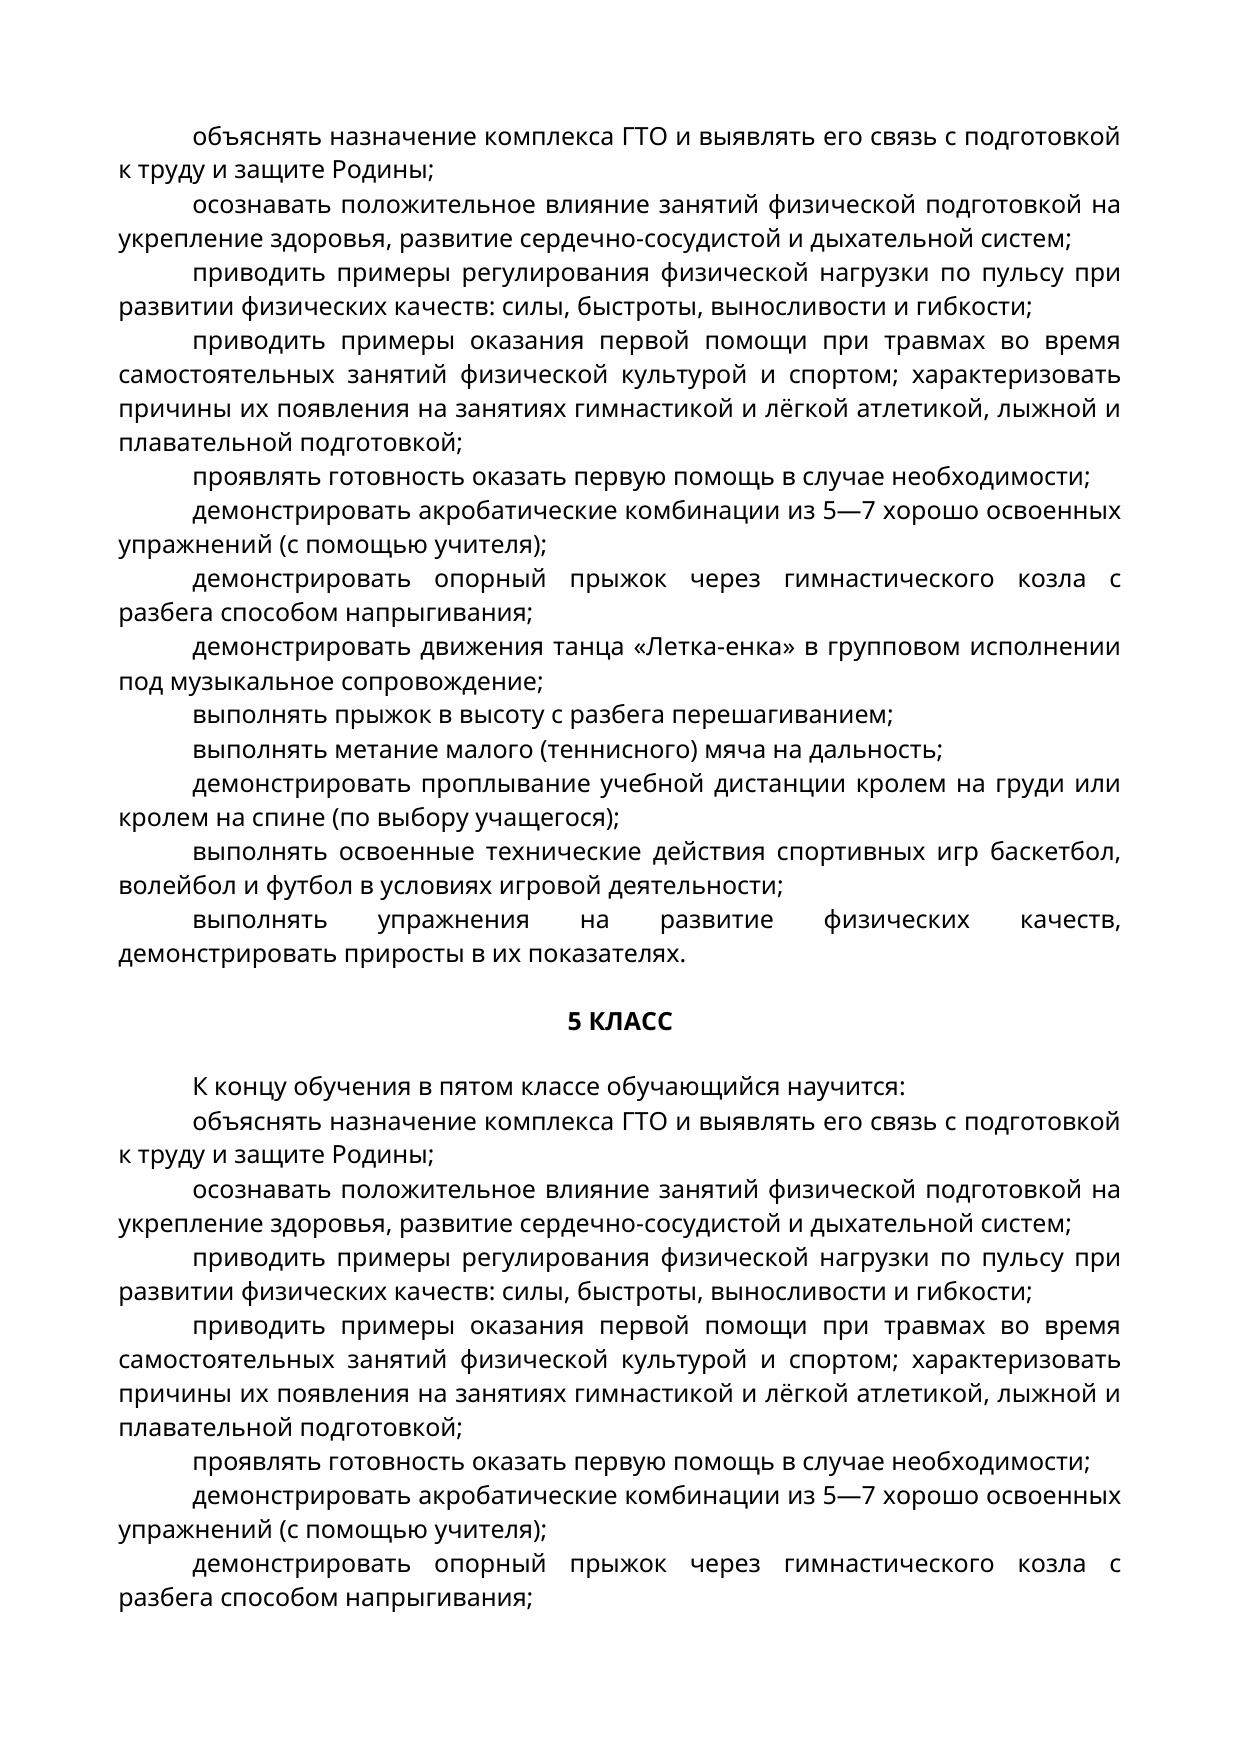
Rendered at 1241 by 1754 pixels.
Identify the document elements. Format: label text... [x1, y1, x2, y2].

text выполнять упражнения на развитие физических качеств, демонстрировать приросты в их показателях. [118, 902, 1122, 970]
text демонстрировать акробатические комбинации из 5—7 хорошо освоенных упражнений (с помощью учителя); [118, 1478, 1122, 1546]
text приводить примеры оказания первой помощи при травмах во время самостоятельных занятий физической культурой и спортом; характеризовать причины их появления на занятиях гимнастикой и лёгкой атлетикой, лыжной и плавательной подготовкой; [118, 1307, 1122, 1444]
text демонстрировать движения танца «Летка-енка» в групповом исполнении под музыкальное сопровождение; [118, 629, 1122, 697]
text демонстрировать опорный прыжок через гимнастического козла с разбега способом напрыгивания; [118, 561, 1122, 629]
text осознавать положительное влияние занятий физической подготовкой на укрепление здоровья, развитие сердечно-сосудистой и дыхательной систем; [118, 186, 1122, 254]
text демонстрировать опорный прыжок через гимнастического козла с разбега способом напрыгивания; [118, 1546, 1122, 1614]
text демонстрировать проплывание учебной дистанции кролем на груди или кролем на спине (по выбору учащегося); [118, 765, 1122, 833]
text проявлять готовность оказать первую помощь в случае необходимости; [118, 1444, 1122, 1478]
text объяснять назначение комплекса ГТО и выявлять его связь с подготовкой к труду и защите Родины; [118, 118, 1122, 186]
text приводить примеры регулирования физической нагрузки по пульсу при развитии физических качеств: силы, быстроты, выносливости и гибкости; [118, 1239, 1122, 1307]
subtitle 5 КЛАСС [118, 1004, 1122, 1038]
text демонстрировать акробатические комбинации из 5—7 хорошо освоенных упражнений (с помощью учителя); [118, 493, 1122, 561]
text осознавать положительное влияние занятий физической подготовкой на укрепление здоровья, развитие сердечно-сосудистой и дыхательной систем; [118, 1171, 1122, 1239]
text выполнять метание малого (теннисного) мяча на дальность; [118, 731, 1122, 765]
text приводить примеры оказания первой помощи при травмах во время самостоятельных занятий физической культурой и спортом; характеризовать причины их появления на занятиях гимнастикой и лёгкой атлетикой, лыжной и плавательной подготовкой; [118, 322, 1122, 459]
text проявлять готовность оказать первую помощь в случае необходимости; [118, 459, 1122, 493]
text объяснять назначение комплекса ГТО и выявлять его связь с подготовкой к труду и защите Родины; [118, 1103, 1122, 1171]
text К концу обучения в пятом классе обучающийся научится: [118, 1069, 1122, 1103]
text выполнять прыжок в высоту с разбега перешагиванием; [118, 697, 1122, 731]
text выполнять освоенные технические действия спортивных игр баскетбол, волейбол и футбол в условиях игровой деятельности; [118, 833, 1122, 902]
text приводить примеры регулирования физической нагрузки по пульсу при развитии физических качеств: силы, быстроты, выносливости и гибкости; [118, 254, 1122, 322]
